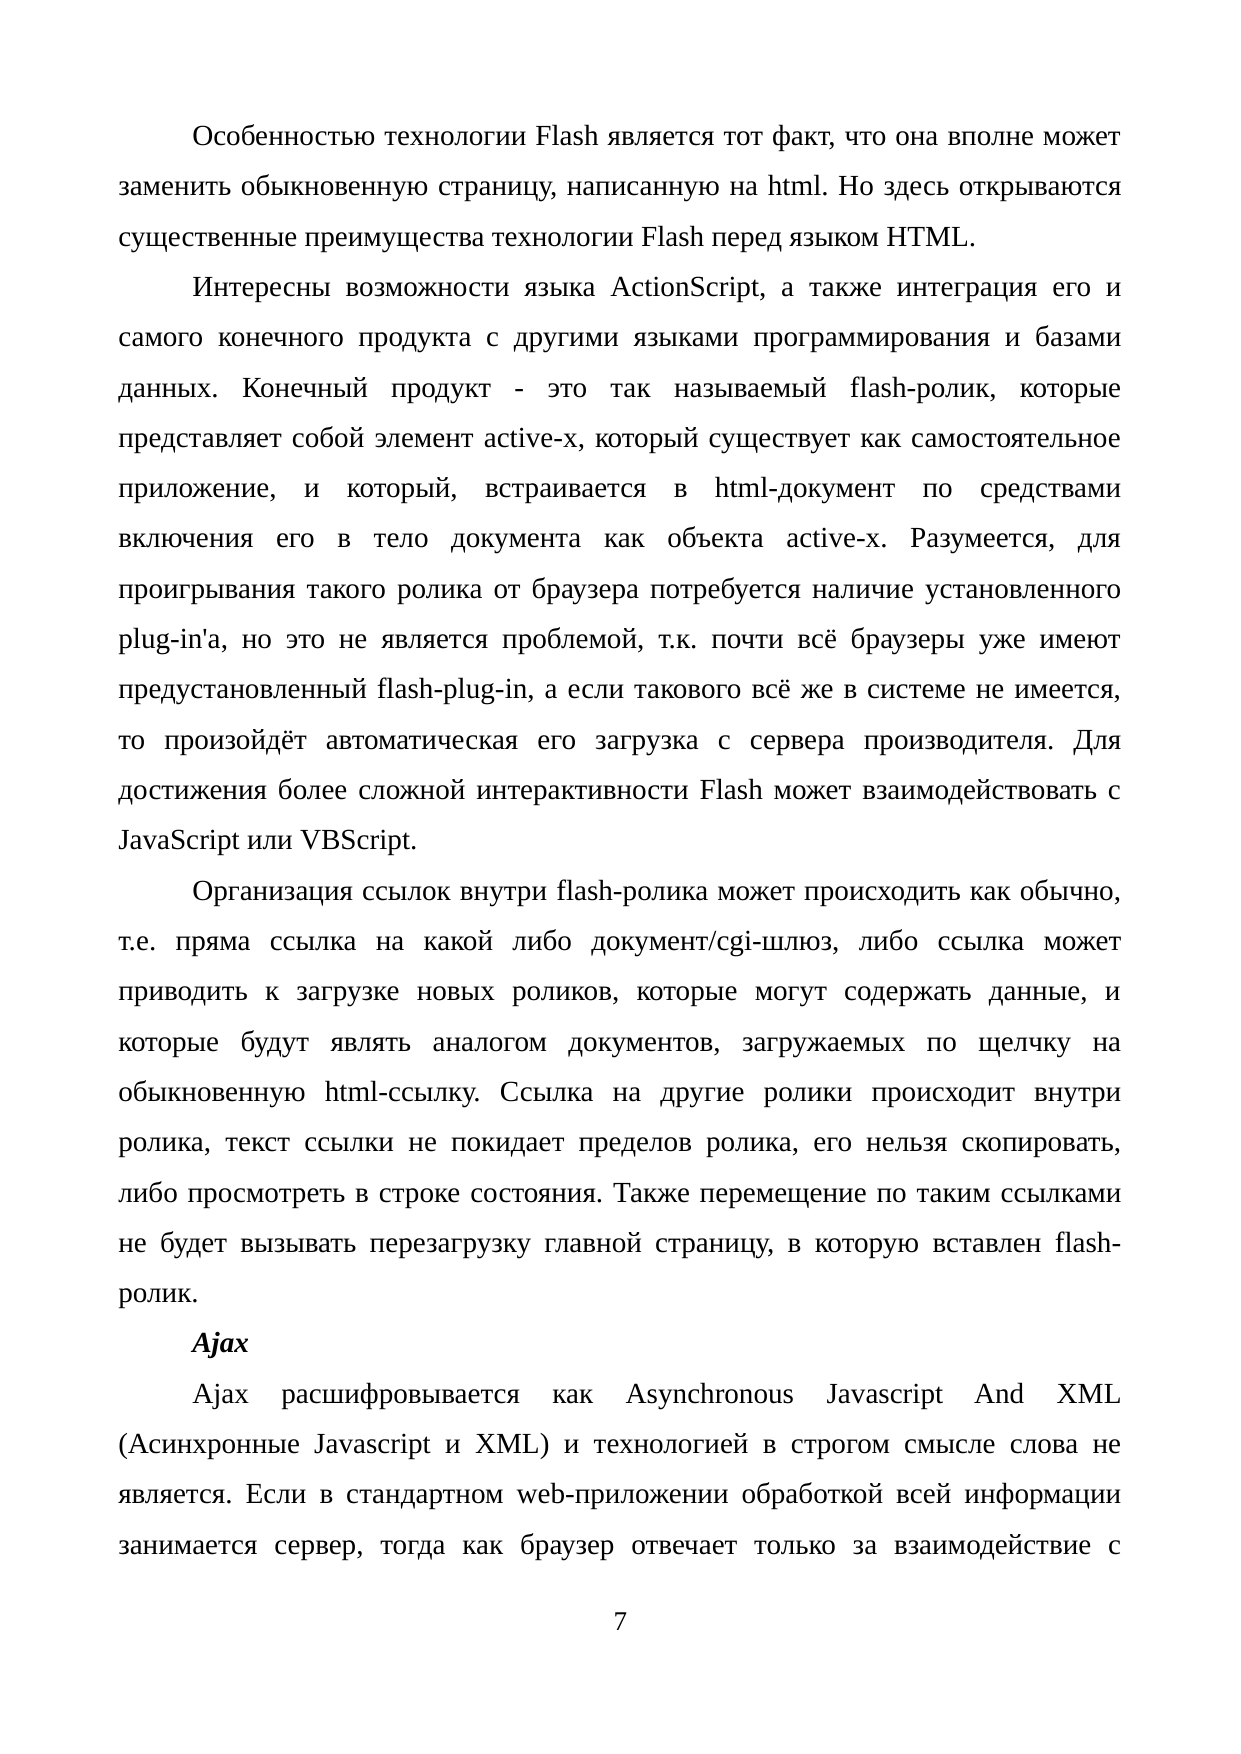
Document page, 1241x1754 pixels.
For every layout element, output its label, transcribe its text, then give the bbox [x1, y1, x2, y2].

text Особенностью технологии Flash является тот факт, что она вполне может заменить обыкновенную страницу, написанную на html. Но здесь открываются существенные преимущества технологии Flash перед языком HTML. [118, 118, 1122, 252]
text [118, 1376, 1122, 1560]
text Организация ссылок внутри flash-ролика может происходить как обычно, т.е. пряма ссылка на какой либо документ/cgi-шлюз, либо ссылка может приводить к загрузке новых роликов, которые могут содержать данные, и которые будут являть аналогом документов, загружаемых по щелчку на обыкновенную html-ссылку. Ссылка на другие ролики происходит внутри ролика, текст ссылки не покидает пределов ролика, его нельзя скопировать, либо просмотреть в строке состояния. Также перемещение по таким ссылками не будет вызывать перезагрузку главной страницу, в которую вставлен flash-ролик. [118, 873, 1122, 1309]
subtitle Ajax [118, 1326, 1122, 1359]
text Интересны возможности языка ActionScript, а также интеграция его и самого конечного продукта с другими языками программирования и базами данных. Конечный продукт - это так называемый flash-ролик, которые представляет собой элемент active-x, который существует как самостоятельное приложение, и который, встраивается в html-документ по средствами включения его в тело документа как объекта active-x. Разумеется, для проигрывания такого ролика от браузера потребуется наличие установленного plug-in'а, но это не является проблемой, т.к. почти всё браузеры уже имеют предустановленный flash-plug-in, а если такового всё же в системе не имеется, то произойдёт автоматическая его загрузка с сервера производителя. Для достижения более сложной интерактивности Flash может взаимодействовать с JavaScript или VBScript. [118, 269, 1122, 856]
